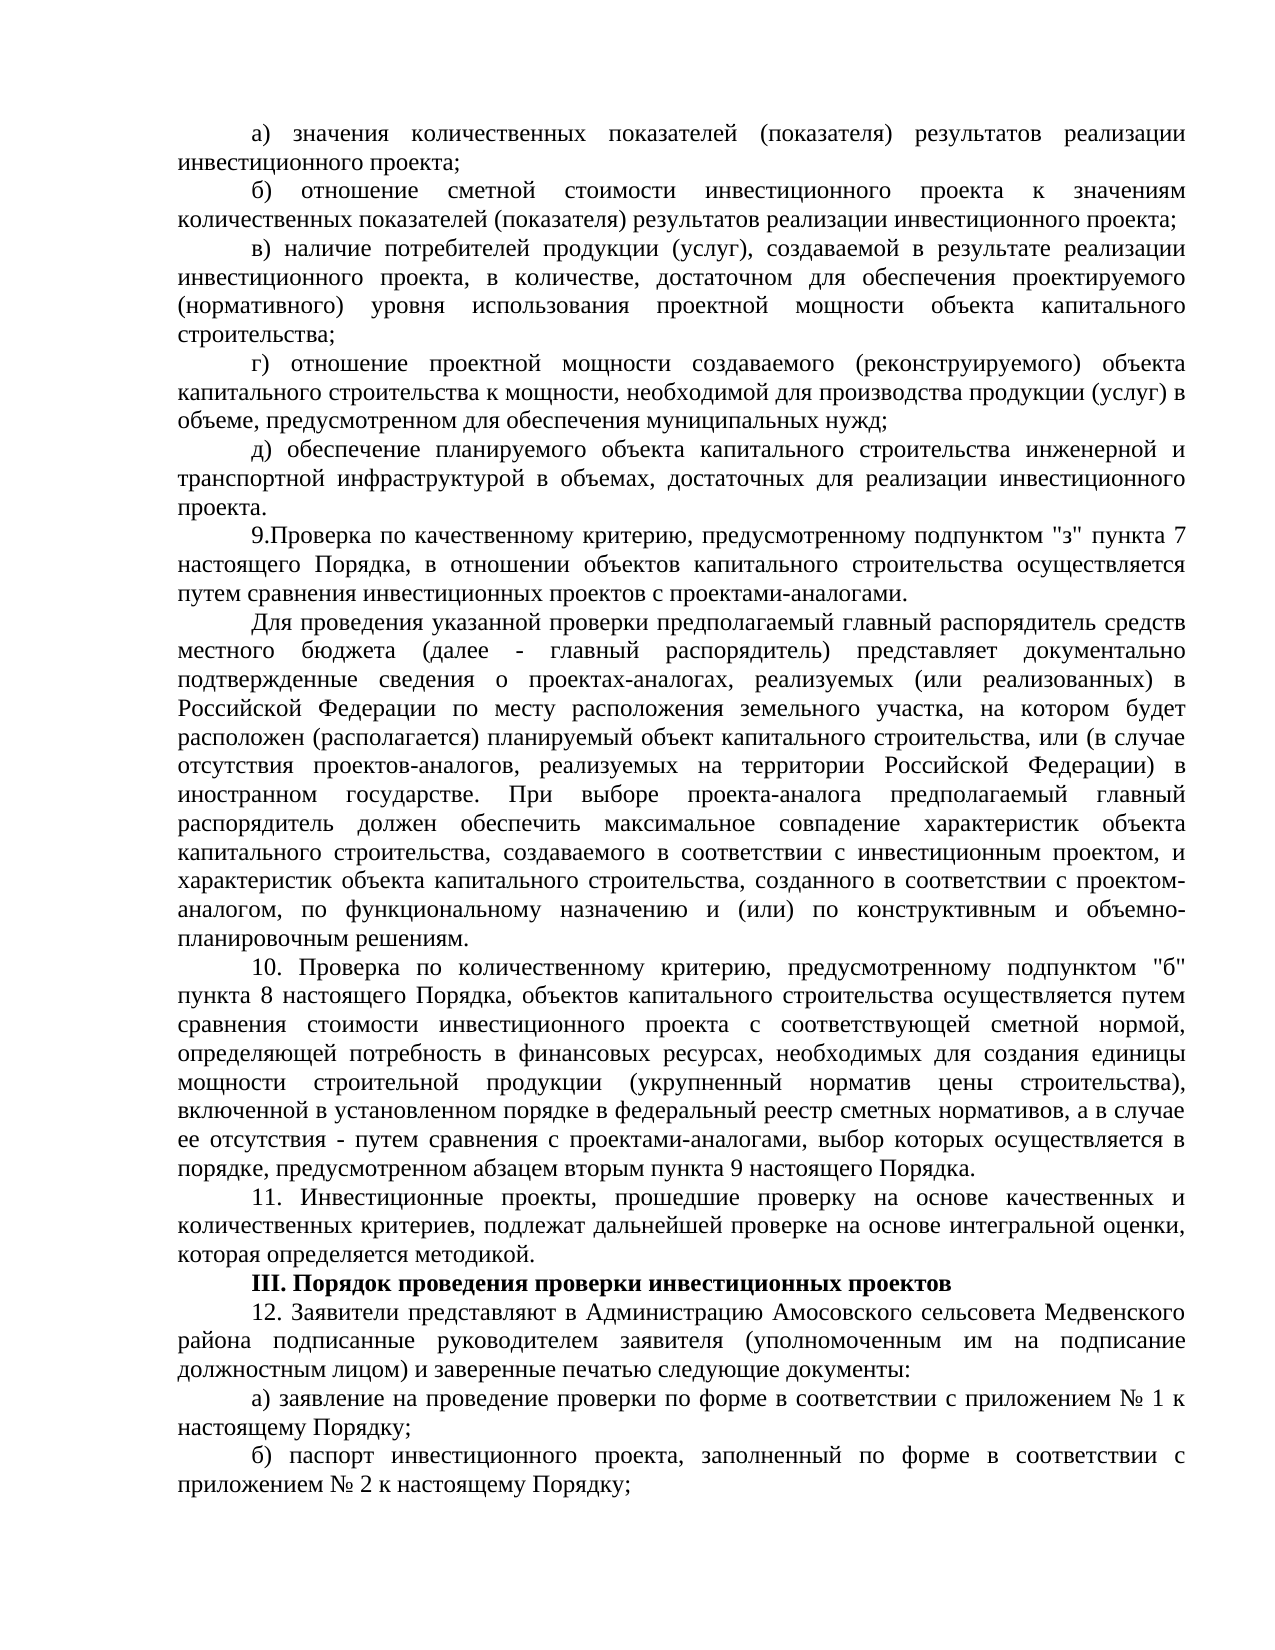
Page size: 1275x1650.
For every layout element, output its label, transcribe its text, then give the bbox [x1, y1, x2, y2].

text 12. Заявители представляют в Администрацию Амосовского сельсовета Медвенского района подписанные руководителем заявителя (уполномоченным им на подписание должностным лицом) и заверенные печатью следующие документы: [177, 1297, 1186, 1383]
text б) отношение сметной стоимости инвестиционного проекта к значениям количественных показателей (показателя) результатов реализации инвестиционного проекта; [177, 176, 1186, 233]
subtitle III. Порядок проведения проверки инвестиционных проектов [177, 1268, 1186, 1297]
text в) наличие потребителей продукции (услуг), создаваемой в результате реализации инвестиционного проекта, в количестве, достаточном для обеспечения проектируемого (нормативного) уровня использования проектной мощности объекта капитального строительства; [177, 233, 1186, 348]
text г) отношение проектной мощности создаваемого (реконструируемого) объекта капитального строительства к мощности, необходимой для производства продукции (услуг) в объеме, предусмотренном для обеспечения муниципальных нужд; [177, 348, 1186, 434]
text Для проведения указанной проверки предполагаемый главный распорядитель средств местного бюджета (далее - главный распорядитель) представляет документально подтвержденные сведения о проектах-аналогах, реализуемых (или реализованных) в Российской Федерации по месту расположения земельного участка, на котором будет расположен (располагается) планируемый объект капитального строительства, или (в случае отсутствия проектов-аналогов, реализуемых на территории Российской Федерации) в иностранном государстве. При выборе проекта-аналога предполагаемый главный распорядитель должен обеспечить максимальное совпадение характеристик объекта капитального строительства, создаваемого в соответствии с инвестиционным проектом, и характеристик объекта капитального строительства, созданного в соответствии с проектом-аналогом, по функциональному назначению и (или) по конструктивным и объемно-планировочным решениям. [177, 607, 1186, 952]
text 10. Проверка по количественному критерию, предусмотренному подпунктом "б" пункта 8 настоящего Порядка, объектов капитального строительства осуществляется путем сравнения стоимости инвестиционного проекта с соответствующей сметной нормой, определяющей потребность в финансовых ресурсах, необходимых для создания единицы мощности строительной продукции (укрупненный норматив цены строительства), включенной в установленном порядке в федеральный реестр сметных нормативов, а в случае ее отсутствия - путем сравнения с проектами-аналогами, выбор которых осуществляется в порядке, предусмотренном абзацем вторым пункта 9 настоящего Порядка. [177, 952, 1186, 1182]
text б) паспорт инвестиционного проекта, заполненный по форме в соответствии с приложением № 2 к настоящему Порядку; [177, 1441, 1186, 1498]
text д) обеспечение планируемого объекта капитального строительства инженерной и транспортной инфраструктурой в объемах, достаточных для реализации инвестиционного проекта. [177, 434, 1186, 521]
text а) заявление на проведение проверки по форме в соответствии с приложением № 1 к настоящему Порядку; [177, 1383, 1186, 1441]
text а) значения количественных показателей (показателя) результатов реализации инвестиционного проекта; [177, 118, 1186, 176]
text 11. Инвестиционные проекты, прошедшие проверку на основе качественных и количественных критериев, подлежат дальнейшей проверке на основе интегральной оценки, которая определяется методикой. [177, 1182, 1186, 1268]
text 9.Проверка по качественному критерию, предусмотренному подпунктом "з" пункта 7 настоящего Порядка, в отношении объектов капитального строительства осуществляется путем сравнения инвестиционных проектов с проектами-аналогами. [177, 521, 1186, 607]
